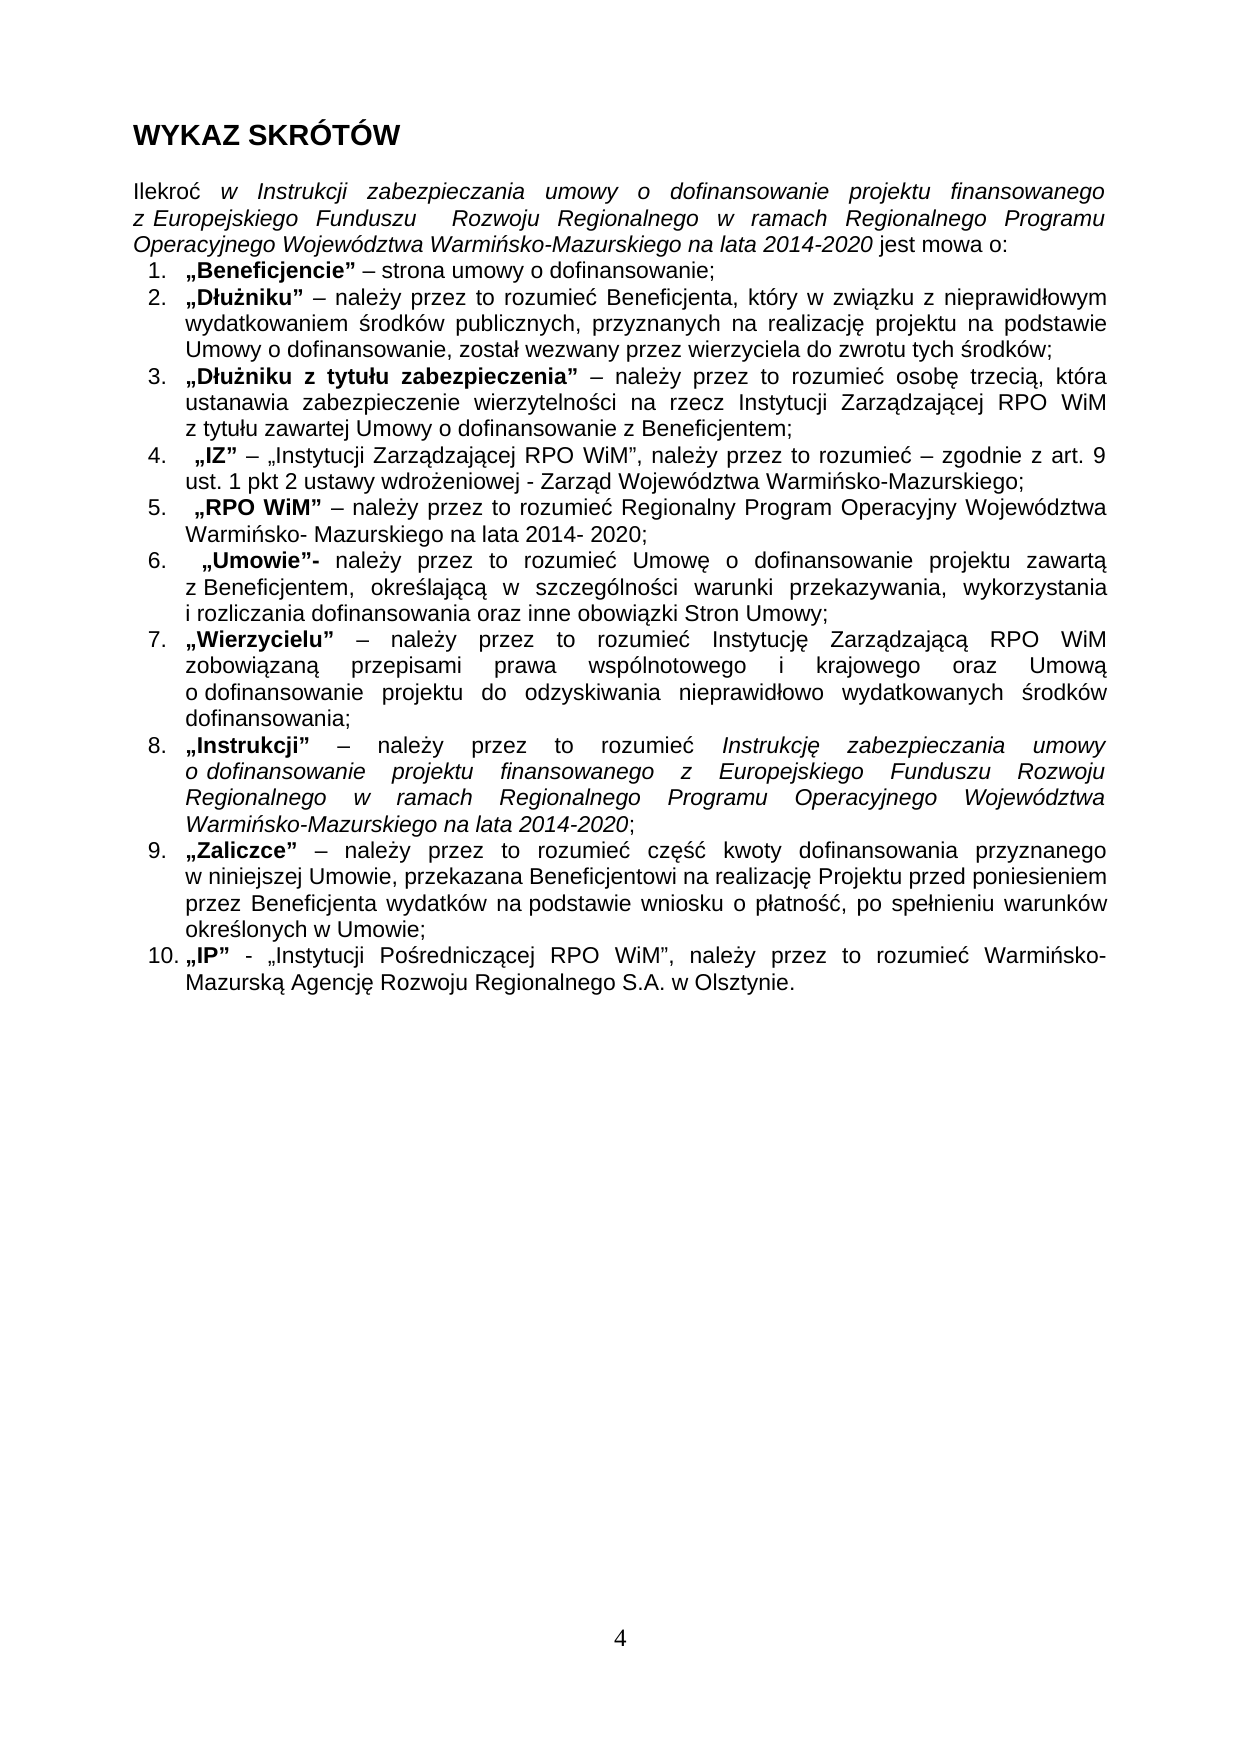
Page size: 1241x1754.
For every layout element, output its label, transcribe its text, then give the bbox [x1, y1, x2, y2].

list „Instrukcji” – należy przez to rozumieć Instrukcję zabezpieczania umowy o dofinansowanie projektu finansowanego z Europejskiego Funduszu Rozwoju Regionalnego w ramach Regionalnego Programu Operacyjnego Województwa Warmińsko-Mazurskiego na lata 2014-2020; [148, 732, 1107, 837]
list „Zaliczce” – należy przez to rozumieć część kwoty dofinansowania przyznanego w niniejszej Umowie, przekazana Beneficjentowi na realizację Projektu przed poniesieniem przez Beneficjenta wydatków na podstawie wniosku o płatność, po spełnieniu warunków określonych w Umowie; [148, 837, 1107, 942]
list „Dłużniku z tytułu zabezpieczenia” – należy przez to rozumieć osobę trzecią, która ustanawia zabezpieczenie wierzytelności na rzecz Instytucji Zarządzającej RPO WiM z tytułu zawartej Umowy o dofinansowanie z Beneficjentem; [148, 363, 1107, 442]
list „IZ” – „Instytucji Zarządzającej RPO WiM”, należy przez to rozumieć – zgodnie z art. 9 ust. 1 pkt 2 ustawy wdrożeniowej - Zarząd Województwa Warmińsko-Mazurskiego; [148, 442, 1107, 494]
list „Dłużniku” – należy przez to rozumieć Beneficjenta, który w związku z nieprawidłowym wydatkowaniem środków publicznych, przyznanych na realizację projektu na podstawie Umowy o dofinansowanie, został wezwany przez wierzyciela do zwrotu tych środków; [148, 283, 1107, 363]
text Ilekroć w Instrukcji zabezpieczania umowy o dofinansowanie projektu finansowanego z Europejskiego Funduszu Rozwoju Regionalnego w ramach Regionalnego Programu Operacyjnego Województwa Warmińsko-Mazurskiego na lata 2014-2020 jest mowa o: [133, 178, 1107, 257]
list „Umowie”- należy przez to rozumieć Umowę o dofinansowanie projektu zawartą z Beneficjentem, określającą w szczególności warunki przekazywania, wykorzystania i rozliczania dofinansowania oraz inne obowiązki Stron Umowy; [148, 547, 1107, 626]
list „Wierzycielu” – należy przez to rozumieć Instytucję Zarządzającą RPO WiM zobowiązaną przepisami prawa wspólnotowego i krajowego oraz Umową o dofinansowanie projektu do odzyskiwania nieprawidłowo wydatkowanych środków dofinansowania; [148, 626, 1107, 732]
text WYKAZ SKRÓTÓW [133, 118, 1107, 152]
list „IP” - „Instytucji Pośredniczącej RPO WiM”, należy przez to rozumieć Warmińsko- Mazurską Agencję Rozwoju Regionalnego S.A. w Olsztynie. [148, 942, 1107, 995]
list „RPO WiM” – należy przez to rozumieć Regionalny Program Operacyjny Województwa Warmińsko- Mazurskiego na lata 2014- 2020; [148, 494, 1107, 547]
list „Beneficjencie” – strona umowy o dofinansowanie; [148, 257, 1107, 283]
